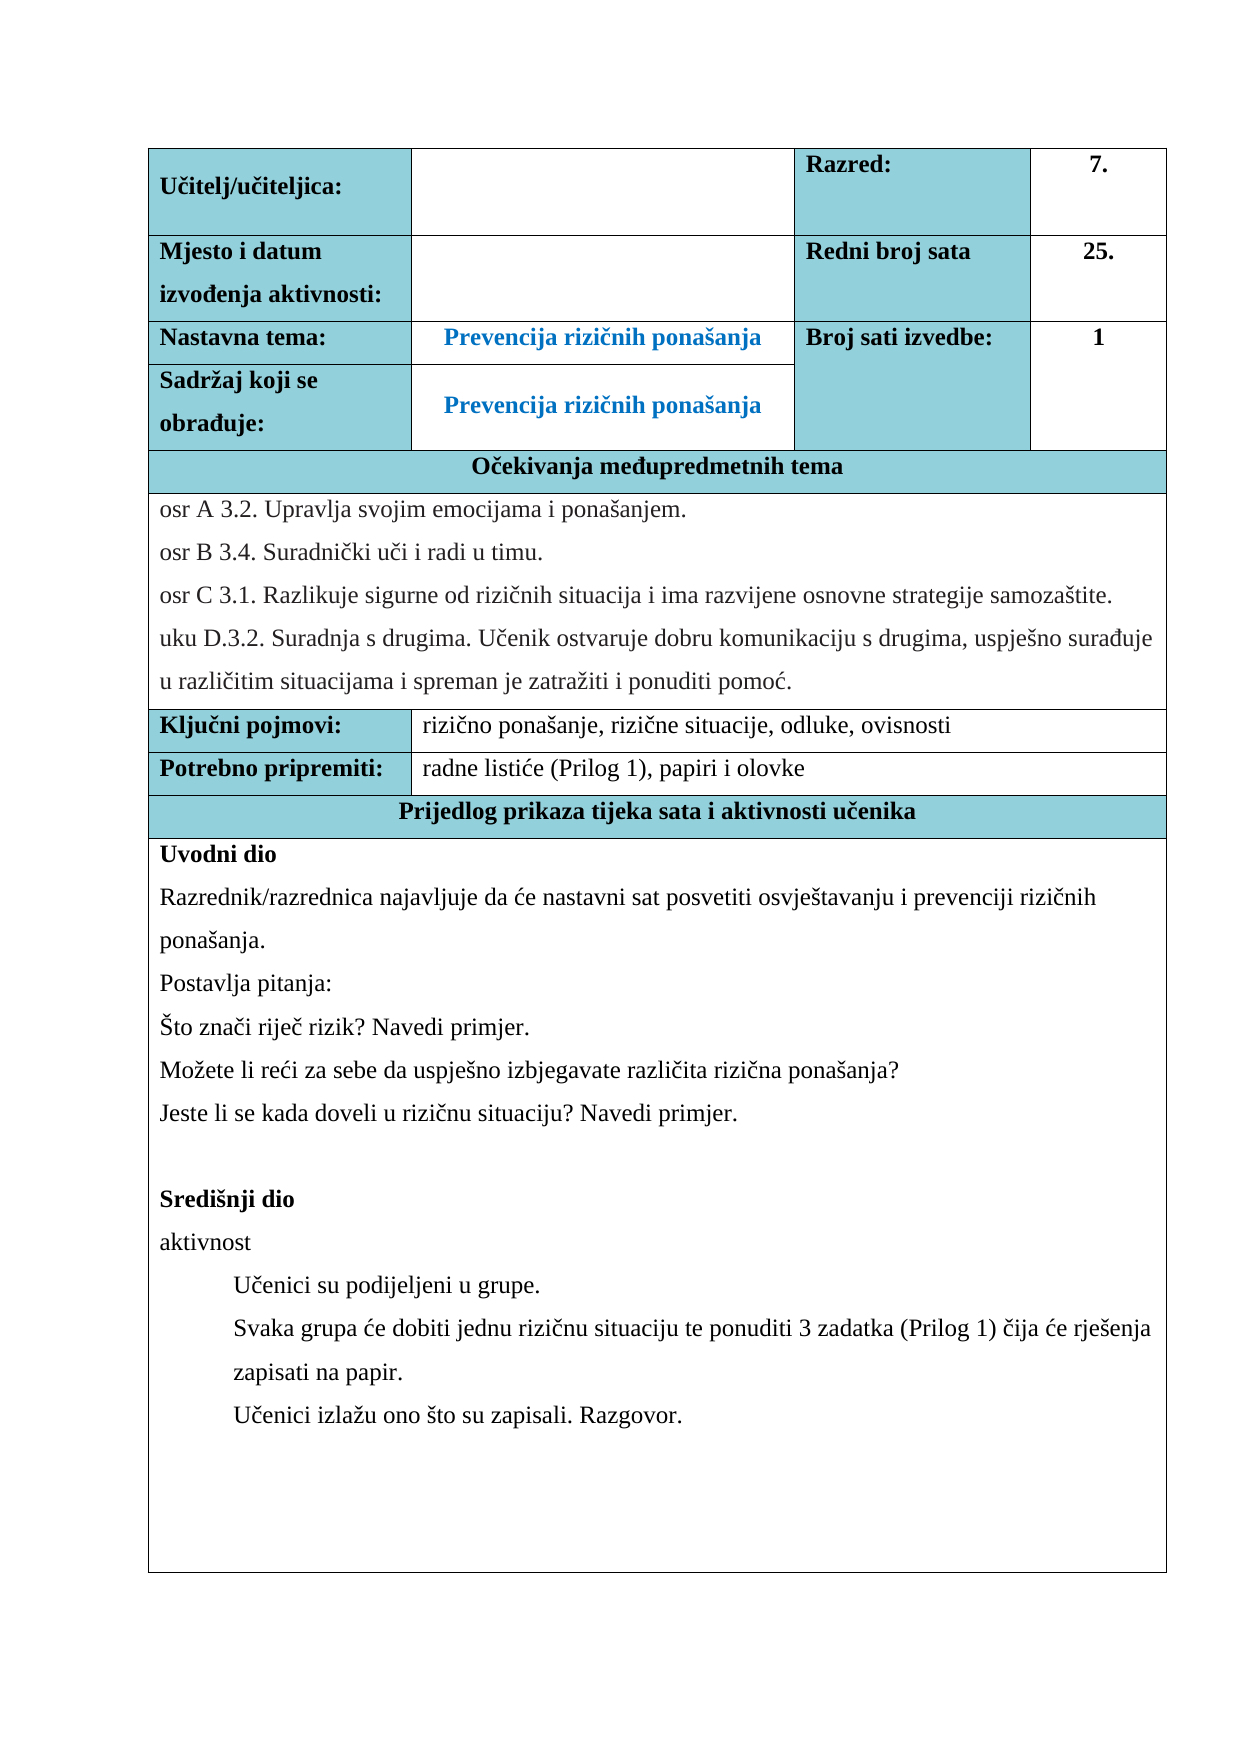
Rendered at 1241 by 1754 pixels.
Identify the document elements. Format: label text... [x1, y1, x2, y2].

table_cell Prijedlog prikaza tijeka sata i aktivnosti učenika [149, 796, 1166, 838]
table_cell rizično ponašanje, rizične situacije, odluke, ovisnosti [412, 710, 1166, 752]
table_cell osr A 3.2. Upravlja svojim emocijama i ponašanjem. osr B 3.4. Suradnički uči i radi u timu. osr C 3.1. Razlikuje sigurne od rizičnih situacija i ima razvijene osnovne strategije samozaštite. uku D.3.2. Suradnja s drugima. Učenik ostvaruje dobru komunikaciju s drugima, uspješno surađuje u različitim situacijama i spreman je zatražiti i ponuditi pomoć. [149, 494, 1166, 709]
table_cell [149, 839, 1166, 1572]
table_header Učitelj/učiteljica: [149, 149, 411, 235]
table_cell radne listiće (Prilog 1), papiri i olovke [412, 753, 1166, 795]
table_header 7. [1031, 149, 1166, 235]
table_cell Nastavna tema: [149, 322, 411, 364]
table_cell [412, 236, 794, 321]
table_cell Sadržaj koji se obrađuje: [149, 365, 411, 450]
table_cell Ključni pojmovi: [149, 710, 411, 752]
table_cell Prevencija rizičnih ponašanja [412, 322, 794, 364]
table_cell Potrebno pripremiti: [149, 753, 411, 795]
table_cell 1 [1031, 322, 1166, 450]
table_cell Prevencija rizičnih ponašanja [412, 365, 794, 450]
table_cell Očekivanja međupredmetnih tema [149, 451, 1166, 493]
table_cell Mjesto i datum izvođenja aktivnosti: [149, 236, 411, 321]
table_header Razred: [795, 149, 1030, 235]
table_header [412, 149, 794, 235]
table_cell 25. [1031, 236, 1166, 321]
table_cell Broj sati izvedbe: [795, 322, 1030, 450]
table_cell Redni broj sata [795, 236, 1030, 321]
